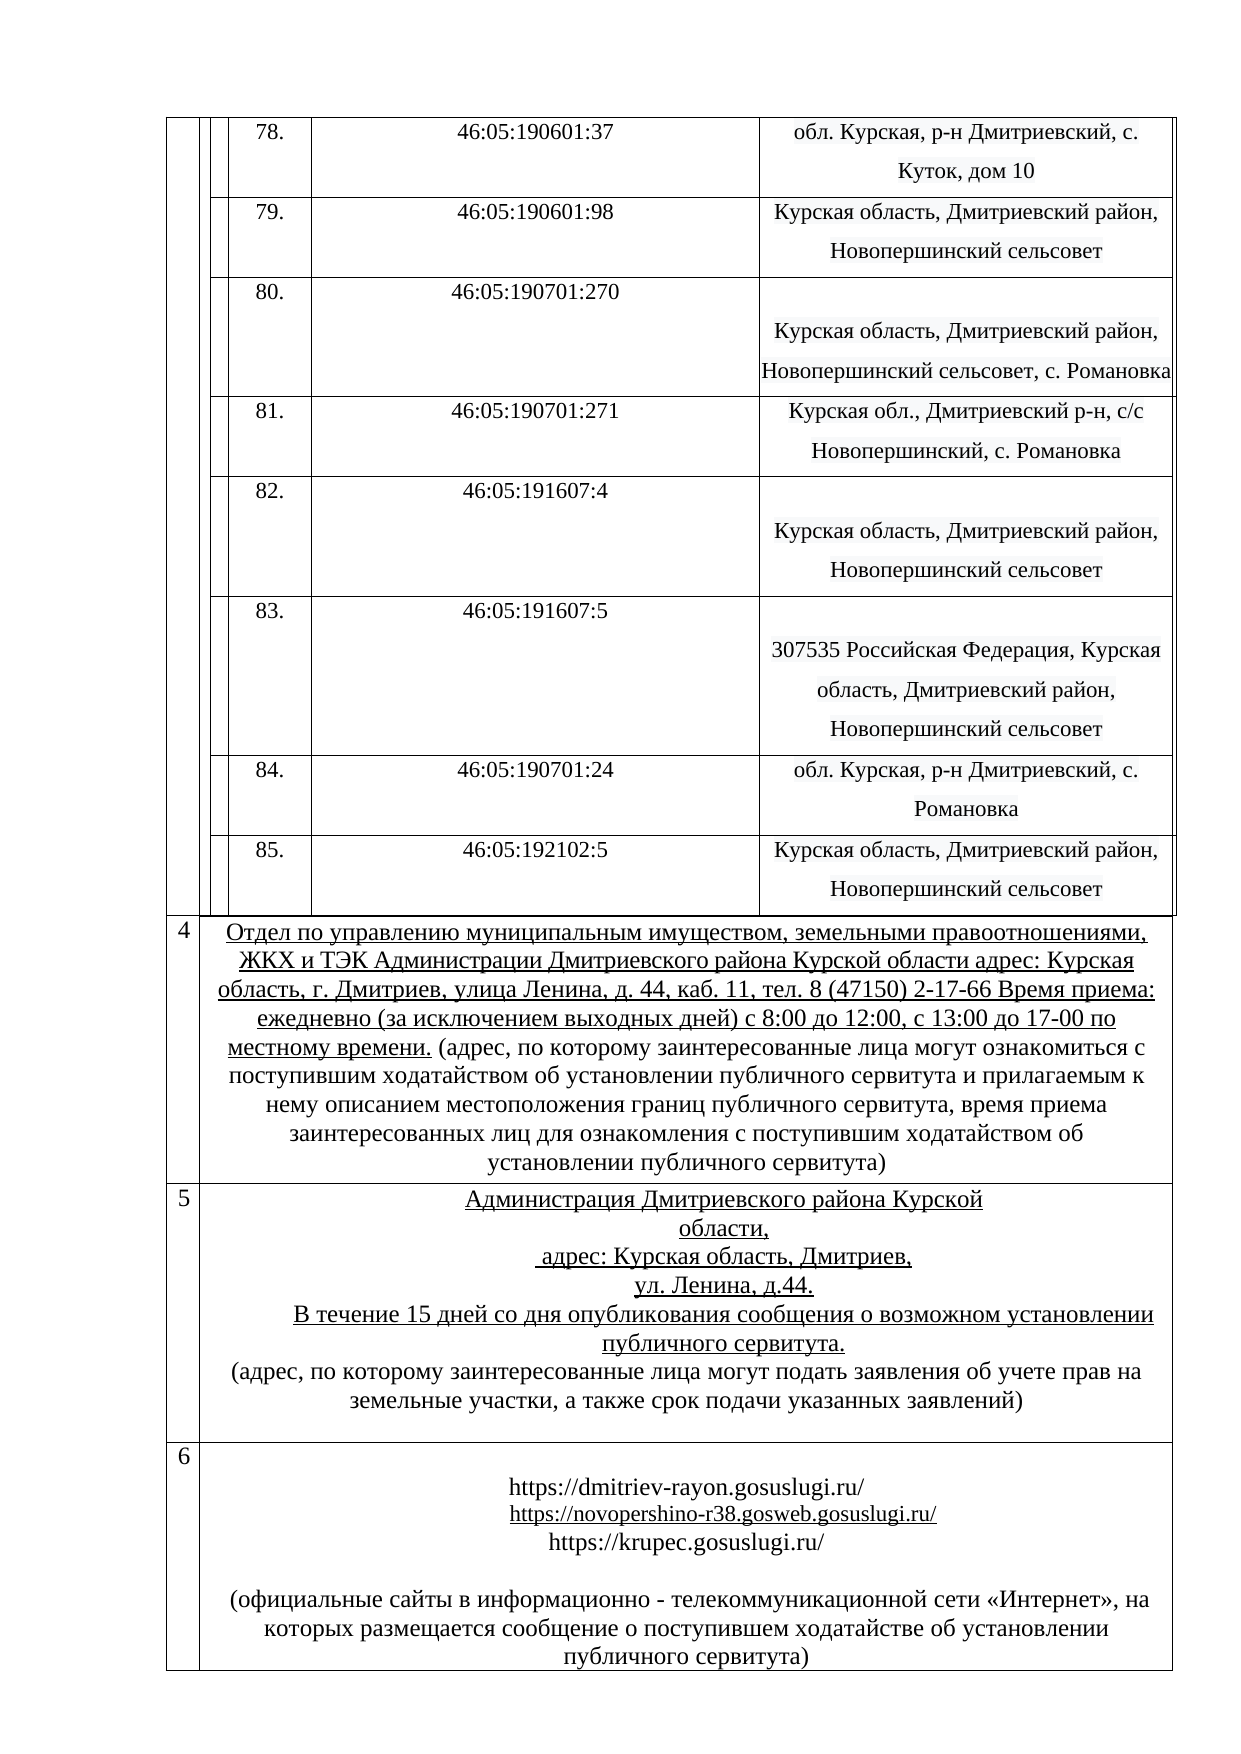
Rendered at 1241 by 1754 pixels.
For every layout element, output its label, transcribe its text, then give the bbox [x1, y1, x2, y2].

table_cell [211, 836, 228, 914]
table_cell 4 [167, 916, 199, 1183]
table_cell https://dmitriev-rayon.gosuslugi.ru/ https://novopershino-r38.gosweb.gosuslugi.ru/ https://krupec.gosuslugi.ru/ (официальные сайты в информационно - телекоммуникационной сети «Интернет», на которых размещается сообщение о поступившем ходатайстве об установлении публичного сервитута) [200, 1443, 1172, 1670]
table_cell 46:05:191607:5 [312, 597, 759, 754]
table_cell Администрация Дмитриевского района Курской области, адрес: Курская область, Дмитриев, ул. Ленина, д.44. В течение 15 дней со дня опубликования сообщения о возможном установлении публичного сервитута. (адрес, по которому заинтересованные лица могут подать заявления об учете прав на земельные участки, а также срок подачи указанных заявлений) [200, 1184, 1172, 1442]
table_cell Курская область, Дмитриевский район, Новопершинский сельсовет, с. Романовка [760, 278, 1172, 396]
table_cell [211, 597, 228, 754]
table_cell [211, 278, 228, 396]
table_cell 78. [229, 118, 311, 197]
table_cell 46:05:191607:4 [312, 477, 759, 596]
table_cell [211, 397, 228, 476]
table_cell Отдел по управлению муниципальным имуществом, земельными правоотношениями, ЖКХ и ТЭК Администрации Дмитриевского района Курской области адрес: Курская область, г. Дмитриев, улица Ленина, д. 44, каб. 11, тел. 8 (47150) 2-17-66 Время приема: ежедневно (за исключением выходных дней) с 8:00 до 12:00, с 13:00 до 17-00 по местному времени. (адрес, по которому заинтересованные лица могут ознакомиться с поступившим ходатайством об установлении публичного сервитута и прилагаемым к нему описанием местоположения границ публичного сервитута, время приема заинтересованных лиц для ознакомления с поступившим ходатайством об установлении публичного сервитута) [200, 917, 1172, 1183]
table_cell 46:05:190601:98 [312, 198, 759, 277]
table_cell 46:05:190701:271 [312, 397, 759, 476]
table_cell 6 [167, 1443, 199, 1670]
table_cell Курская область, Дмитриевский район, Новопершинский сельсовет [760, 477, 1172, 596]
table_cell 80. [229, 278, 311, 396]
table_cell 5 [167, 1184, 199, 1442]
table_cell обл. Курская, р-н Дмитриевский, с. Куток, дом 10 [760, 118, 1172, 197]
table_cell Курская область, Дмитриевский район, Новопершинский сельсовет [760, 198, 1172, 277]
table_cell 82. [229, 477, 311, 596]
table_cell 46:05:190701:270 [312, 278, 759, 396]
table_cell [211, 477, 228, 596]
table_cell 83. [229, 597, 311, 754]
table_cell 46:05:190601:37 [312, 118, 759, 197]
table_cell 81. [229, 397, 311, 476]
table_cell 85. [229, 836, 311, 914]
table_cell 307535 Российская Федерация, Курская область, Дмитриевский район, Новопершинский сельсовет [760, 597, 1172, 754]
table_cell 46:05:192102:5 [312, 836, 759, 914]
table_cell [211, 118, 228, 197]
table_cell 79. [229, 198, 311, 277]
table_cell [211, 756, 228, 834]
table_cell обл. Курская, р-н Дмитриевский, с. Романовка [760, 756, 1172, 834]
table_cell 46:05:190701:24 [312, 756, 759, 834]
table_cell [211, 198, 228, 277]
table_cell Курская область, Дмитриевский район, Новопершинский сельсовет [760, 836, 1172, 914]
table_cell 84. [229, 756, 311, 834]
table_cell Курская обл., Дмитриевский р-н, с/с Новопершинский, с. Романовка [760, 397, 1172, 476]
